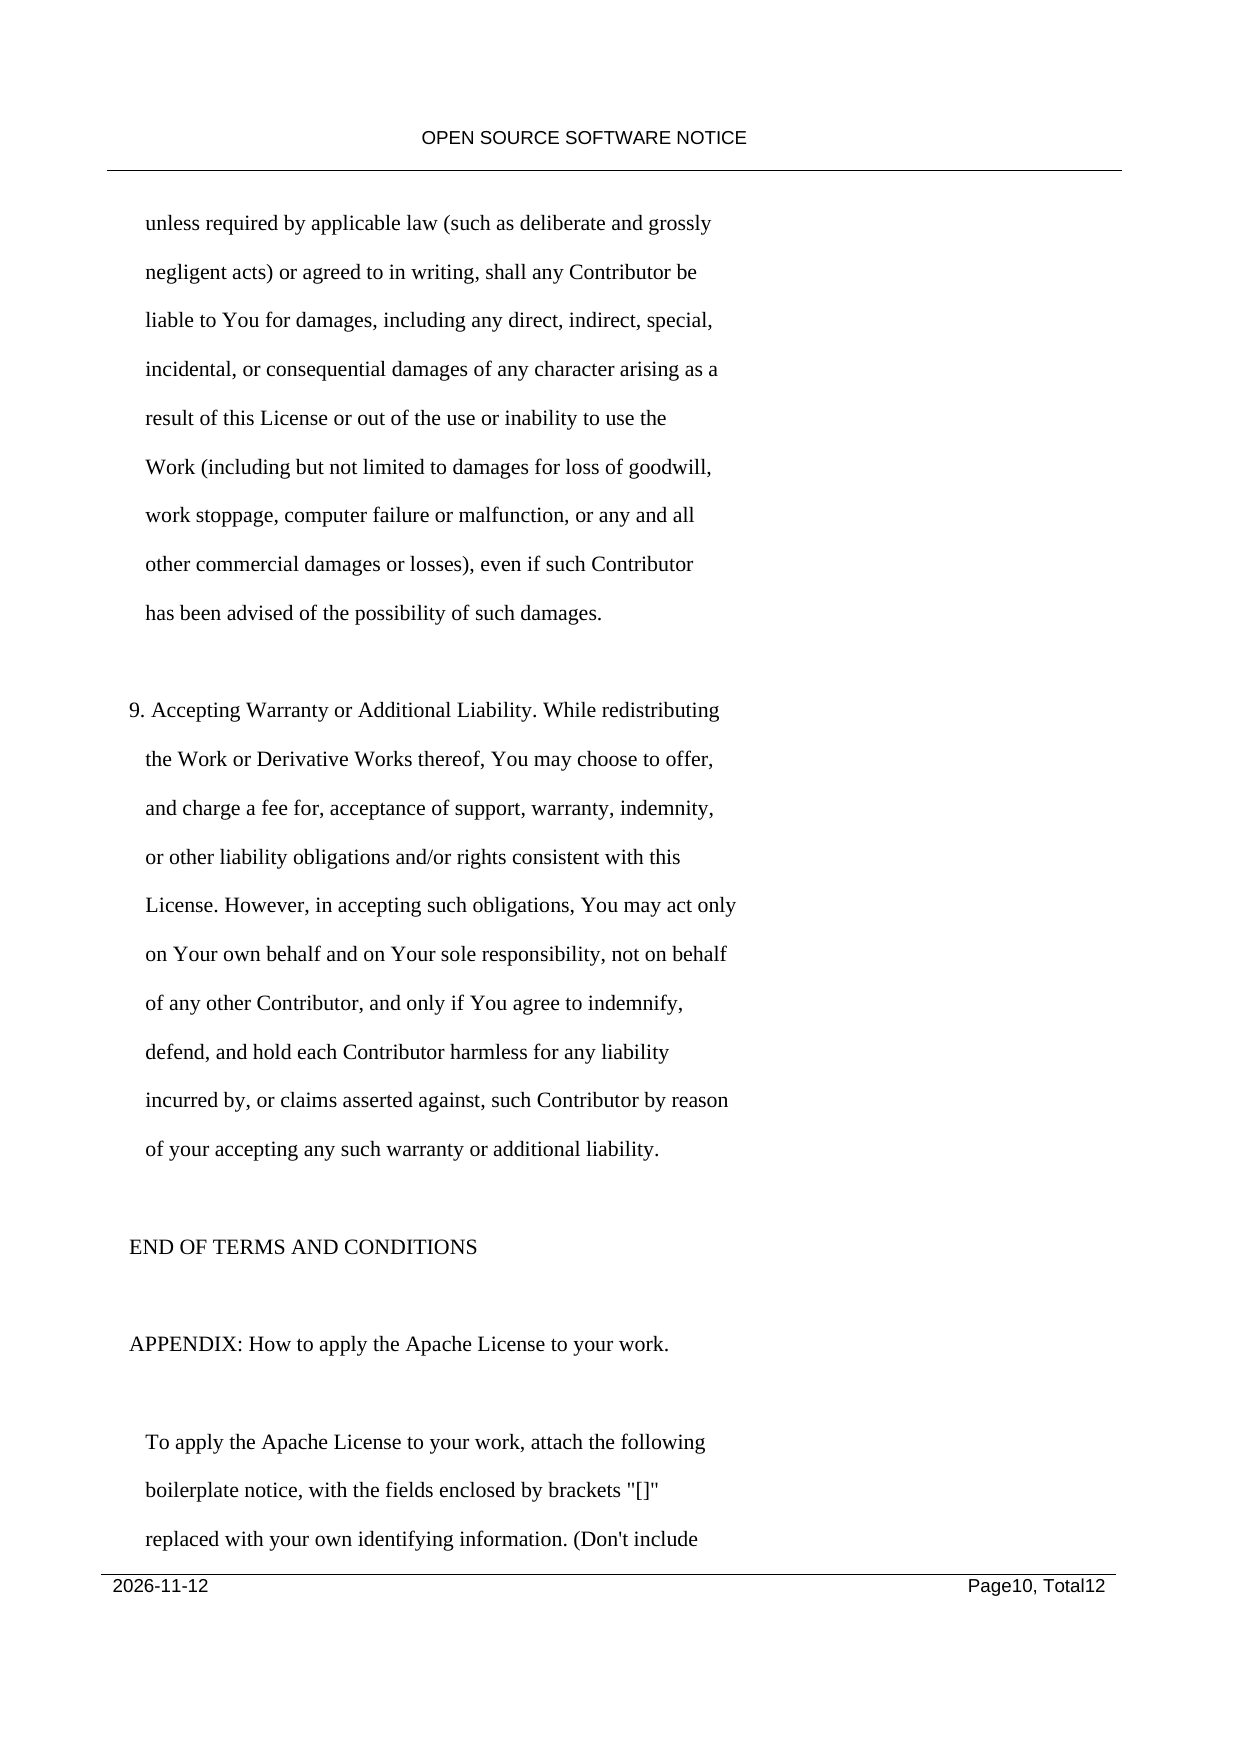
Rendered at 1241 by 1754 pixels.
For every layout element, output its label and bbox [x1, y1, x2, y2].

text [112, 206, 1128, 1555]
